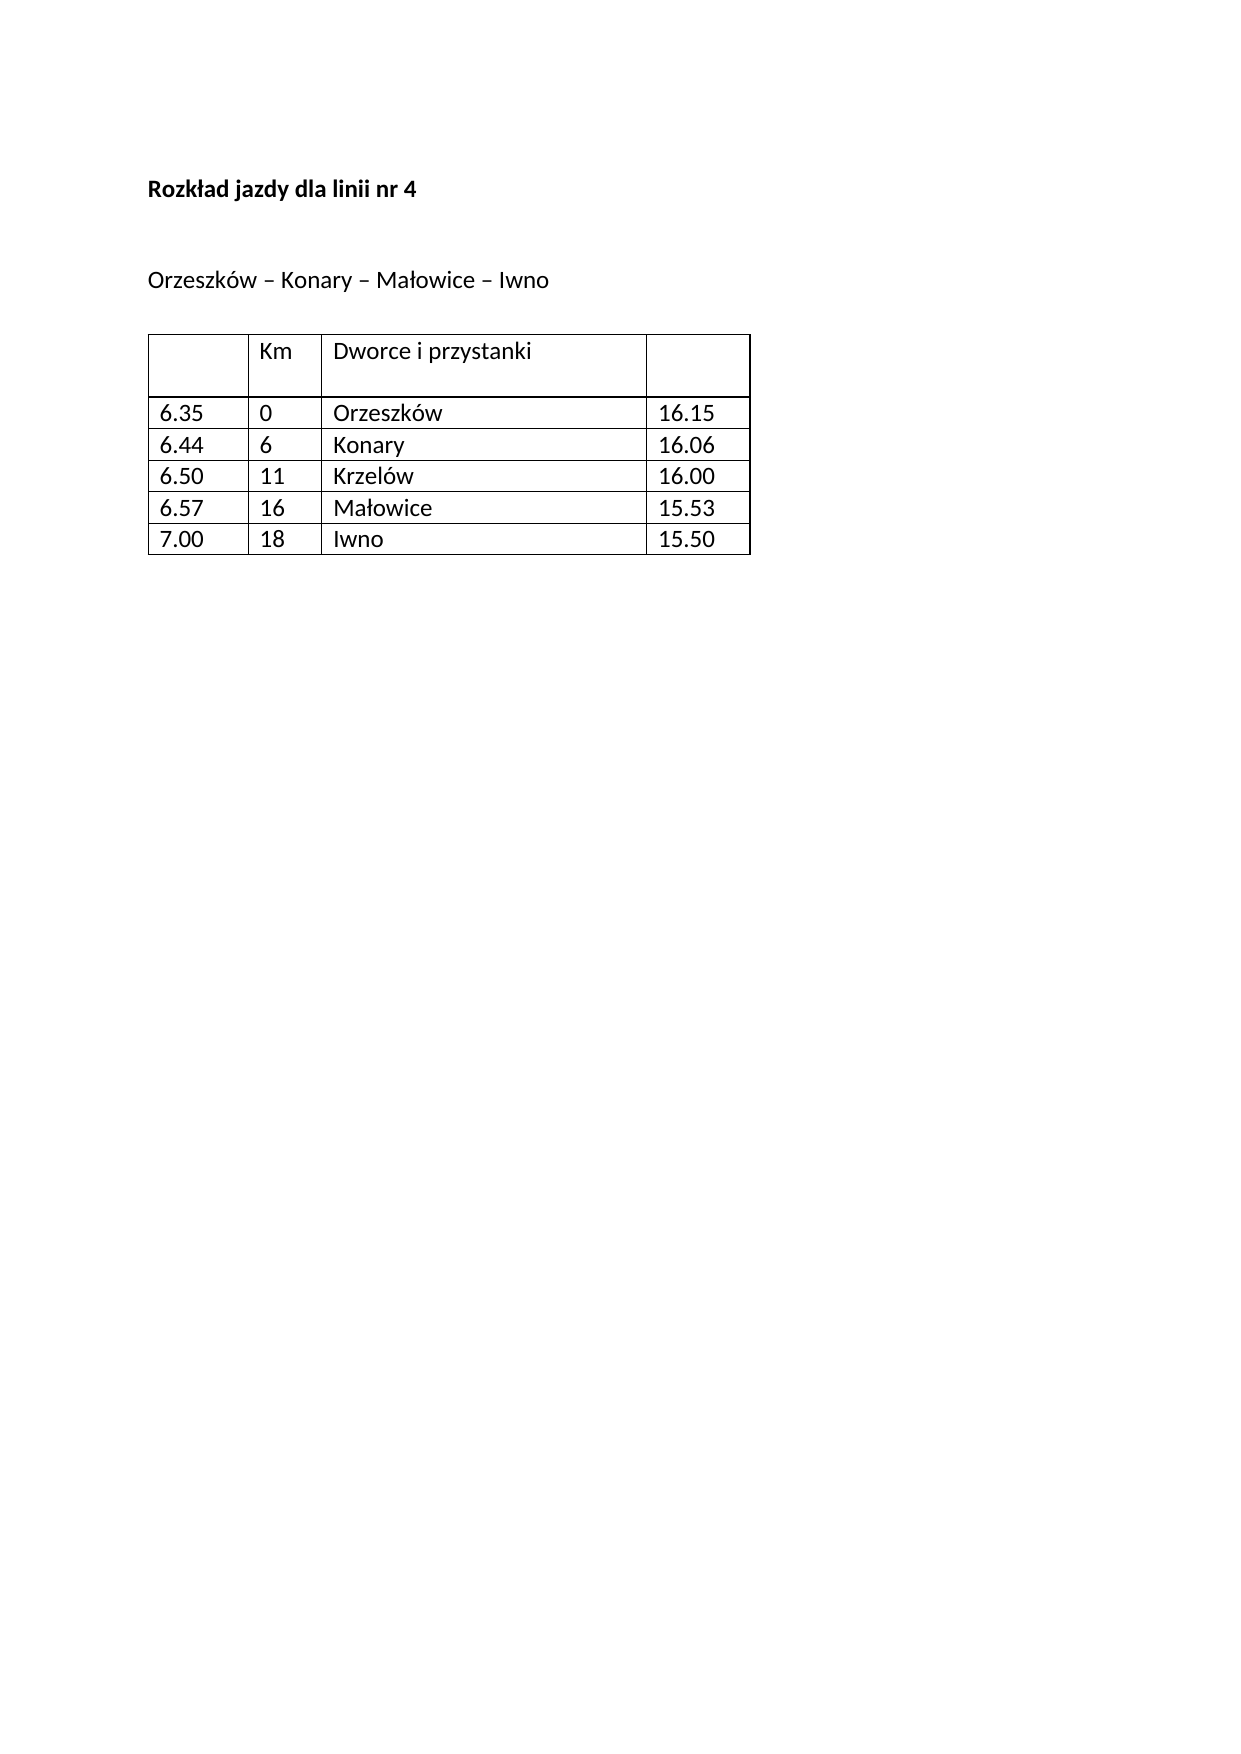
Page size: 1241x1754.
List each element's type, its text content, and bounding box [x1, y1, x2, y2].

table_cell 6 [249, 429, 321, 459]
table_cell 18 [249, 524, 321, 554]
table_cell 11 [249, 461, 321, 491]
table_cell Iwno [322, 524, 646, 554]
table_cell 16.00 [647, 461, 749, 491]
table_cell Małowice [322, 492, 646, 523]
table_header Km [249, 335, 321, 396]
table_header Dworce i przystanki [322, 335, 646, 396]
table_cell 7.00 [149, 524, 248, 554]
table_cell 16.15 [647, 398, 749, 428]
table_cell Orzeszków [322, 398, 646, 428]
table_cell 6.44 [149, 429, 248, 459]
table_cell 0 [249, 398, 321, 428]
table_cell 6.57 [149, 492, 248, 523]
table_cell Konary [322, 429, 646, 459]
table_cell 15.50 [647, 524, 749, 554]
table_header [647, 335, 749, 396]
table_cell Krzelów [322, 461, 646, 491]
text Orzeszków – Konary – Małowice – Iwno [148, 264, 1093, 295]
table_cell 15.53 [647, 492, 749, 523]
table_cell 16 [249, 492, 321, 523]
table_cell 16.06 [647, 429, 749, 459]
text Rozkład jazdy dla linii nr 4 [148, 173, 1093, 204]
table_cell 6.50 [149, 461, 248, 491]
table_cell 6.35 [149, 398, 248, 428]
table_header [149, 335, 248, 396]
